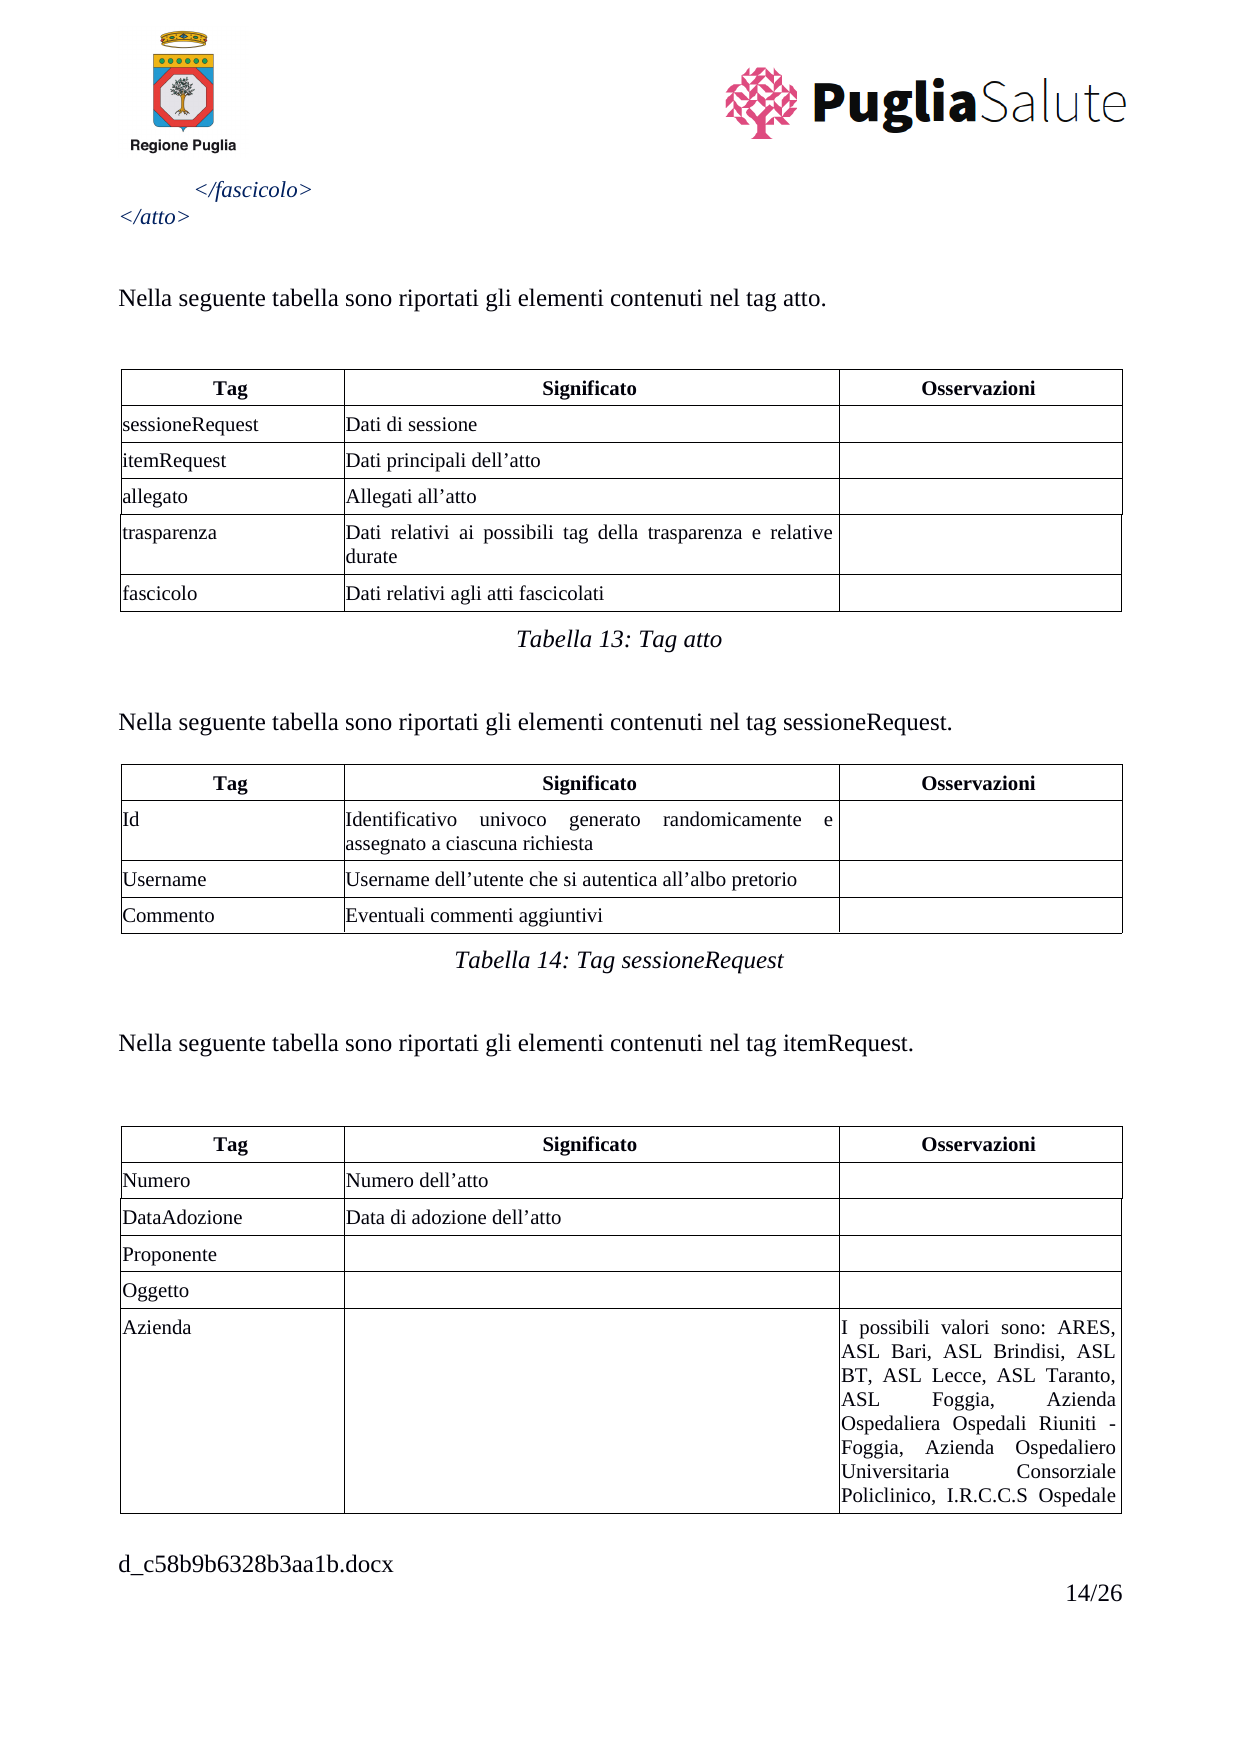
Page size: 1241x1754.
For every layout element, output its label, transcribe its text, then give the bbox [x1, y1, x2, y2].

table_cell [840, 1199, 1121, 1235]
table_header Osservazioni [840, 1127, 1122, 1162]
table_cell [840, 898, 1122, 932]
table_cell [840, 1236, 1121, 1271]
table_cell [840, 515, 1121, 574]
table_cell [840, 575, 1121, 611]
table_header Tag [122, 370, 344, 405]
text </atto> [118, 203, 1122, 229]
text Tabella 14: Tag sessioneRequest [118, 945, 1122, 974]
table_cell trasparenza [121, 515, 344, 574]
table_cell [840, 801, 1122, 860]
text </fascicolo> [118, 177, 1122, 203]
table_cell Dati relativi ai possibili tag della trasparenza e relative durate [345, 515, 839, 574]
table_header Significato [345, 1127, 839, 1162]
table_cell Numero [122, 1163, 344, 1198]
picture [718, 64, 1132, 139]
table_cell [345, 1272, 839, 1308]
table_header Significato [345, 370, 839, 405]
table_cell itemRequest [122, 443, 344, 477]
table_cell [840, 861, 1122, 896]
table_cell allegato [122, 479, 344, 513]
picture [118, 26, 250, 158]
table_cell Dati di sessione [345, 406, 839, 441]
table_header Tag [122, 1127, 344, 1162]
text Nella seguente tabella sono riportati gli elementi contenuti nel tag itemRequest. [118, 1028, 1122, 1057]
table_cell Data di adozione dell’atto [345, 1199, 839, 1235]
table_cell Eventuali commenti aggiuntivi [345, 898, 839, 932]
table_cell Dati principali dell’atto [345, 443, 839, 477]
table_cell sessioneRequest [122, 406, 344, 441]
table_cell [840, 406, 1122, 441]
text Tabella 13: Tag atto [118, 624, 1122, 653]
text Nella seguente tabella sono riportati gli elementi contenuti nel tag atto. [118, 283, 1122, 312]
table_header Osservazioni [840, 370, 1122, 405]
table_cell Commento [122, 898, 344, 932]
table_header Tag [122, 765, 344, 800]
table_cell [840, 1272, 1121, 1308]
table_cell [345, 1309, 839, 1513]
text Nella seguente tabella sono riportati gli elementi contenuti nel tag sessioneRequest. [118, 707, 1122, 735]
table_cell Numero dell’atto [345, 1163, 839, 1198]
table_cell Oggetto [121, 1272, 344, 1308]
table_cell [345, 1236, 839, 1271]
table_cell [840, 1163, 1122, 1198]
table_cell [840, 479, 1122, 513]
table_cell Identificativo univoco generato randomicamente e assegnato a ciascuna richiesta [345, 801, 839, 860]
table_cell Dati relativi agli atti fascicolati [345, 575, 839, 611]
table_cell Proponente [121, 1236, 344, 1271]
table_cell Username [122, 861, 344, 896]
table_cell Allegati all’atto [345, 479, 839, 513]
table_cell [840, 443, 1122, 477]
table_header Osservazioni [840, 765, 1122, 800]
table_cell DataAdozione [121, 1199, 344, 1235]
table_cell Id [122, 801, 344, 860]
table_cell Azienda [121, 1309, 344, 1513]
table_cell Username dell’utente che si autentica all’albo pretorio [345, 861, 839, 896]
table_header Significato [345, 765, 839, 800]
table_cell fascicolo [121, 575, 344, 611]
